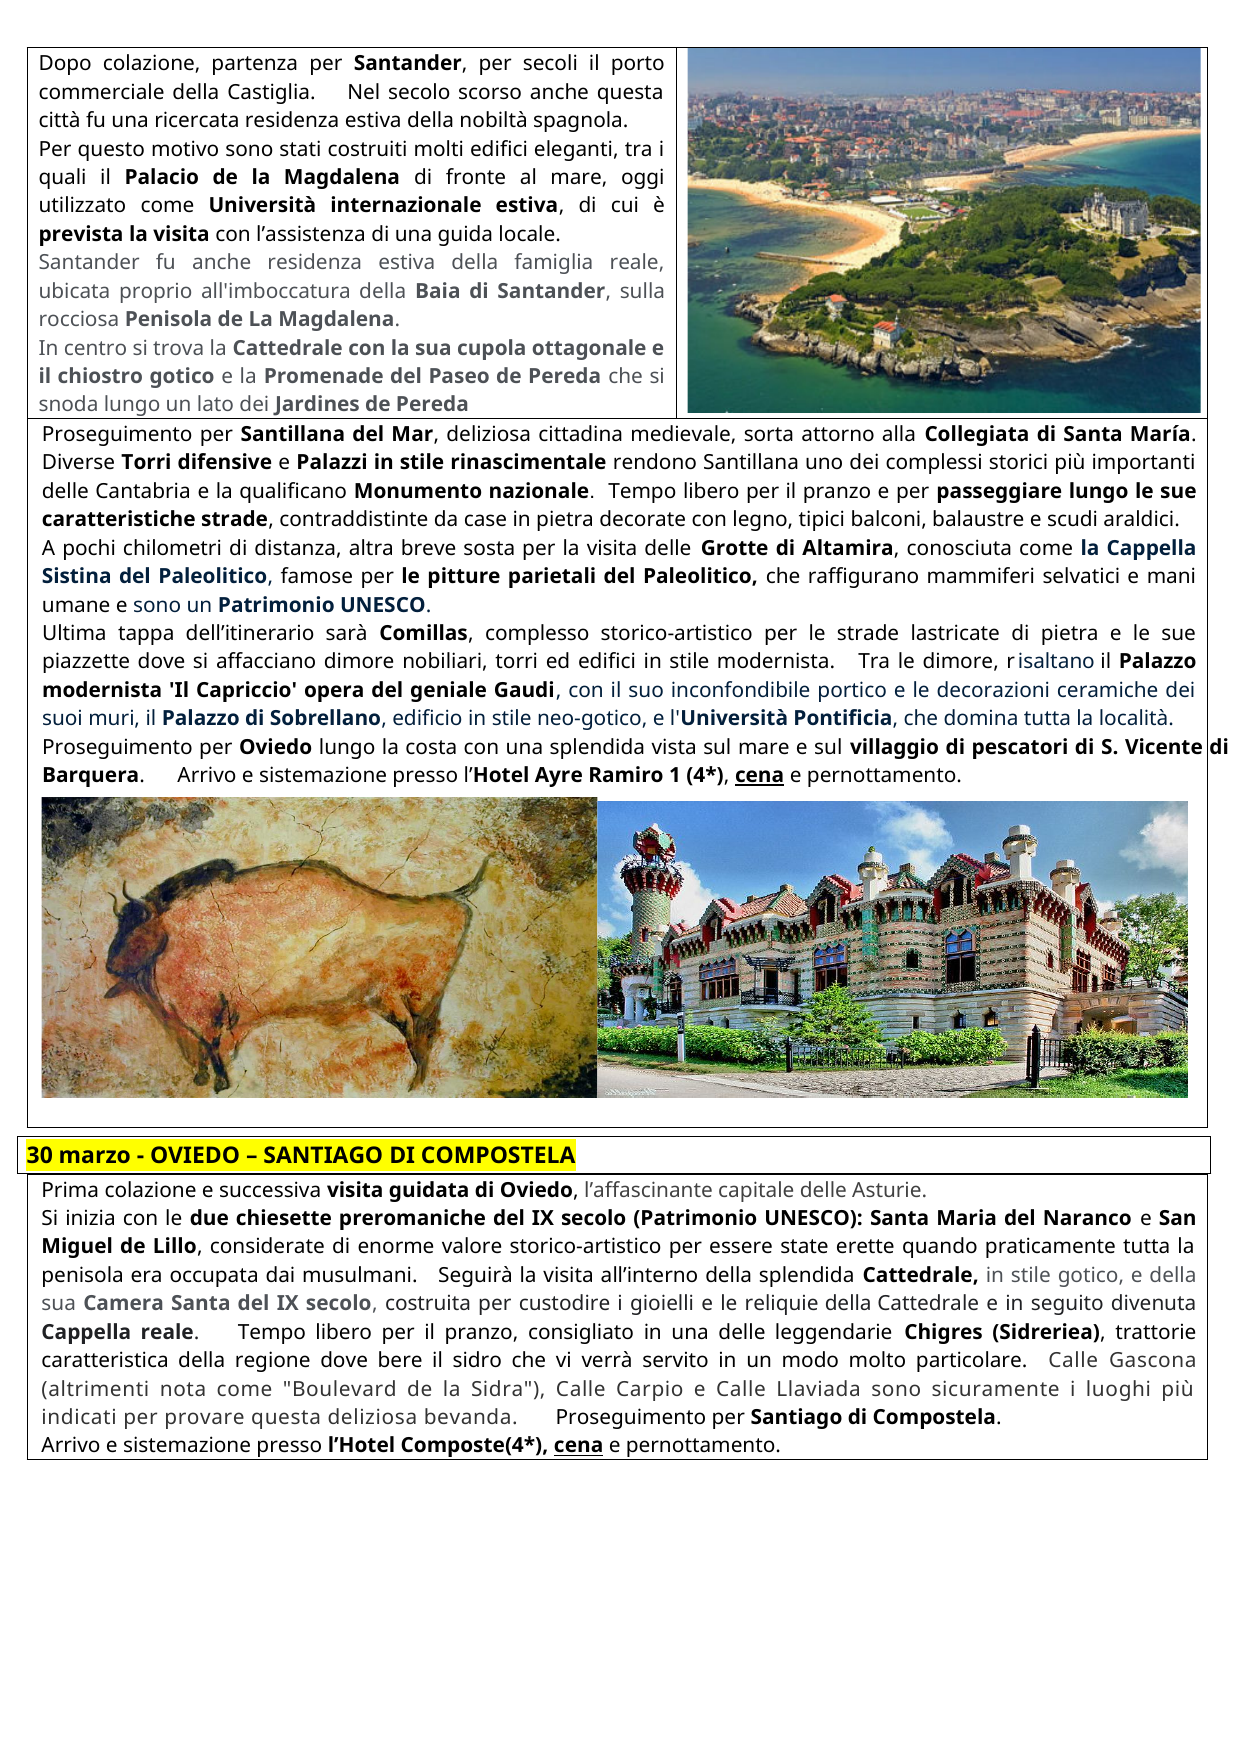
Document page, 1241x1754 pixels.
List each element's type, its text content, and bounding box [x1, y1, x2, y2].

table_header Dopo colazione, partenza per Santander, per secoli il porto commerciale della Castiglia. Nel secolo scorso anche questa città fu una ricercata residenza estiva della nobiltà spagnola. Per questo motivo sono stati costruiti molti edifici eleganti, tra i quali il Palacio de la Magdalena di fronte al mare, oggi utilizzato come Università internazionale estiva, di cui è prevista la visita con l’assistenza di una guida locale. Santander fu anche residenza estiva della famiglia reale, ubicata proprio all'imboccatura della Baia di Santander, sulla rocciosa Penisola de La Magdalena. In centro si trova la Cattedrale con la sua cupola ottagonale e il chiostro gotico e la Promenade del Paseo de Pereda che si snoda lungo un lato dei Jardines de Pereda [28, 48, 676, 418]
picture [687, 48, 1201, 413]
text 30 marzo - OVIEDO – SANTIAGO DI COMPOSTELA [18, 1137, 1210, 1173]
table_header Prima colazione e successiva visita guidata di Oviedo, l’affascinante capitale delle Asturie. Si inizia con le due chiesette preromaniche del IX secolo (Patrimonio UNESCO): Santa Maria del Naranco e San Miguel de Lillo, considerate di enorme valore storico-artistico per essere state erette quando praticamente tutta la penisola era occupata dai musulmani. Seguirà la visita all’interno della splendida Cattedrale, in stile gotico, e della sua Camera Santa del IX secolo, costruita per custodire i gioielli e le reliquie della Cattedrale e in seguito divenuta Cappella reale. Tempo libero per il pranzo, consigliato in una delle leggendarie Chigres (Sidreriea), trattorie caratteristica della regione dove bere il sidro che vi verrà servito in un modo molto particolare. Calle Gascona (altrimenti nota come "Boulevard de la Sidra"), Calle Carpio e Calle Llaviada sono sicuramente i luoghi più indicati per provare questa deliziosa bevanda. Proseguimento per Santiago di Compostela. Arrivo e sistemazione presso l’Hotel Composte(4*), cena e pernottamento. [28, 1175, 1207, 1459]
table_cell Proseguimento per Santillana del Mar, deliziosa cittadina medievale, sorta attorno alla Collegiata di Santa María. Diverse Torri difensive e Palazzi in stile rinascimentale rendono Santillana uno dei complessi storici più importanti delle Cantabria e la qualificano Monumento nazionale. Tempo libero per il pranzo e per passeggiare lungo le sue caratteristiche strade, contraddistinte da case in pietra decorate con legno, tipici balconi, balaustre e scudi araldici. A pochi chilometri di distanza, altra breve sosta per la visita delle Grotte di Altamira, conosciuta come la Cappella Sistina del Paleolitico, famose per le pitture parietali del Paleolitico, che raffigurano mammiferi selvatici e mani umane e sono un Patrimonio UNESCO. Ultima tappa dell’itinerario sarà Comillas, complesso storico-artistico per le strade lastricate di pietra e le sue piazzette dove si affacciano dimore nobiliari, torri ed edifici in stile modernista. Tra le dimore, risaltano il Palazzo modernista 'Il Capriccio' opera del geniale Gaudi, con il suo inconfondibile portico e le decorazioni ceramiche dei suoi muri, il Palazzo di Sobrellano, edificio in stile neo-gotico, e l'Università Pontificia, che domina tutta la località. Proseguimento per Oviedo lungo la costa con una splendida vista sul mare e sul villaggio di pescatori di S. Vicente di Barquera. Arrivo e sistemazione presso l’Hotel Ayre Ramiro 1 (4*), cena e pernottamento. [28, 419, 1207, 1127]
picture [41, 797, 1188, 1098]
table_header [677, 48, 1207, 418]
